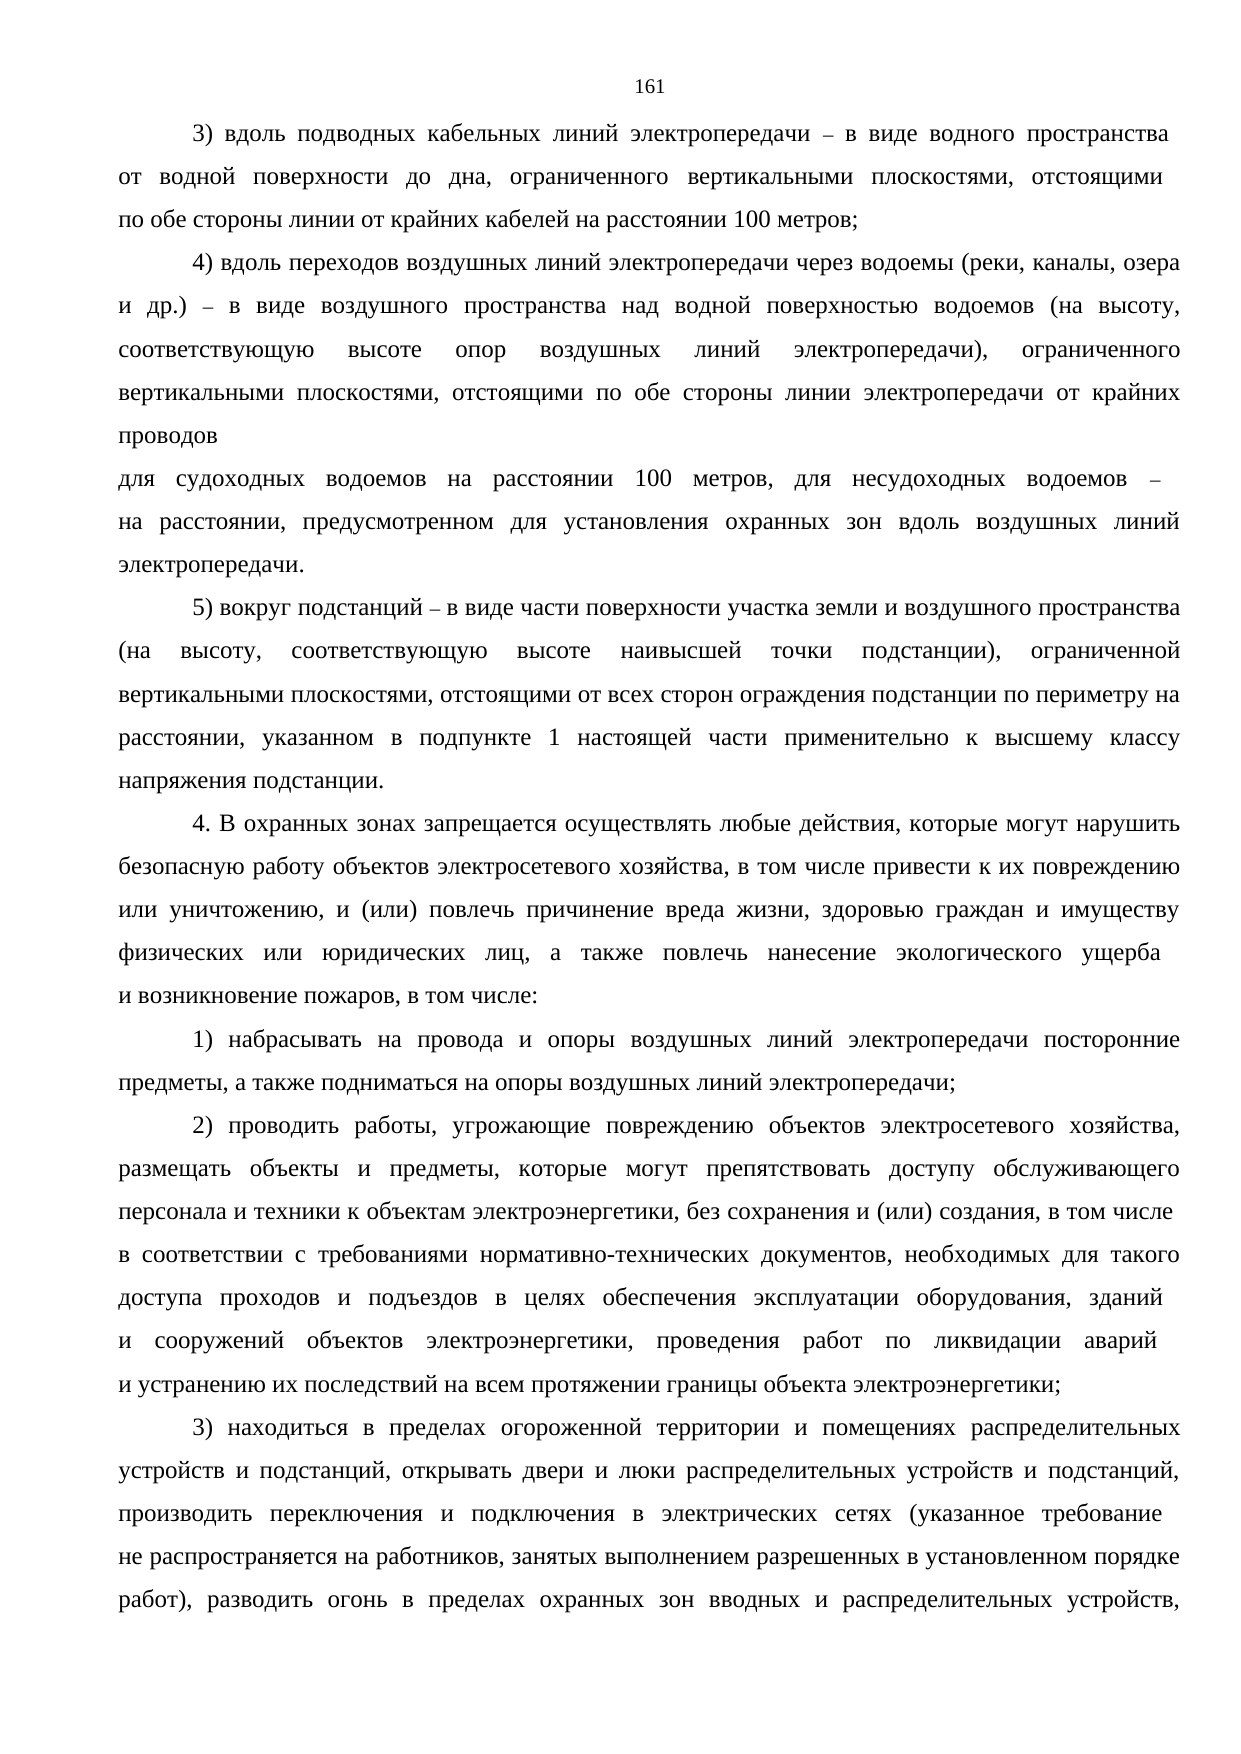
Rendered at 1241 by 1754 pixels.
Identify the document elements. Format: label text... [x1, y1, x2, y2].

text 1) набрасывать на провода и опоры воздушных линий электропередачи посторонние предметы, а также подниматься на опоры воздушных линий электропередачи; [118, 1024, 1181, 1096]
text 4) вдоль переходов воздушных линий электропередачи через водоемы (реки, каналы, озера и др.) – в виде воздушного пространства над водной поверхностью водоемов (на высоту, соответствующую высоте опор воздушных линий электропередачи), ограниченного вертикальными плоскостями, отстоящими по обе стороны линии электропередачи от крайних проводов для судоходных водоемов на расстоянии 100 метров, для несудоходных водоемов – на расстоянии, предусмотренном для установления охранных зон вдоль воздушных линий электропередачи. [118, 247, 1181, 578]
text 2) проводить работы, угрожающие повреждению объектов электросетевого хозяйства, размещать объекты и предметы, которые могут препятствовать доступу обслуживающего персонала и техники к объектам электроэнергетики, без сохранения и (или) создания, в том числе в соответствии с требованиями нормативно-технических документов, необходимых для такого доступа проходов и подъездов в целях обеспечения эксплуатации оборудования, зданий и сооружений объектов электроэнергетики, проведения работ по ликвидации аварий и устранению их последствий на всем протяжении границы объекта электроэнергетики; [118, 1110, 1181, 1397]
text 3) вдоль подводных кабельных линий электропередачи – в виде водного пространства от водной поверхности до дна, ограниченного вертикальными плоскостями, отстоящими по обе стороны линии от крайних кабелей на расстоянии 100 метров; [118, 118, 1181, 233]
text 4. В охранных зонах запрещается осуществлять любые действия, которые могут нарушить безопасную работу объектов электросетевого хозяйства, в том числе привести к их повреждению или уничтожению, и (или) повлечь причинение вреда жизни, здоровью граждан и имуществу физических или юридических лиц, а также повлечь нанесение экологического ущерба и возникновение пожаров, в том числе: [118, 808, 1181, 1009]
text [118, 1412, 1181, 1613]
text 5) вокруг подстанций – в виде части поверхности участка земли и воздушного пространства (на высоту, соответствующую высоте наивысшей точки подстанции), ограниченной вертикальными плоскостями, отстоящими от всех сторон ограждения подстанции по периметру на расстоянии, указанном в подпункте 1 настоящей части применительно к высшему классу напряжения подстанции. [118, 592, 1181, 794]
